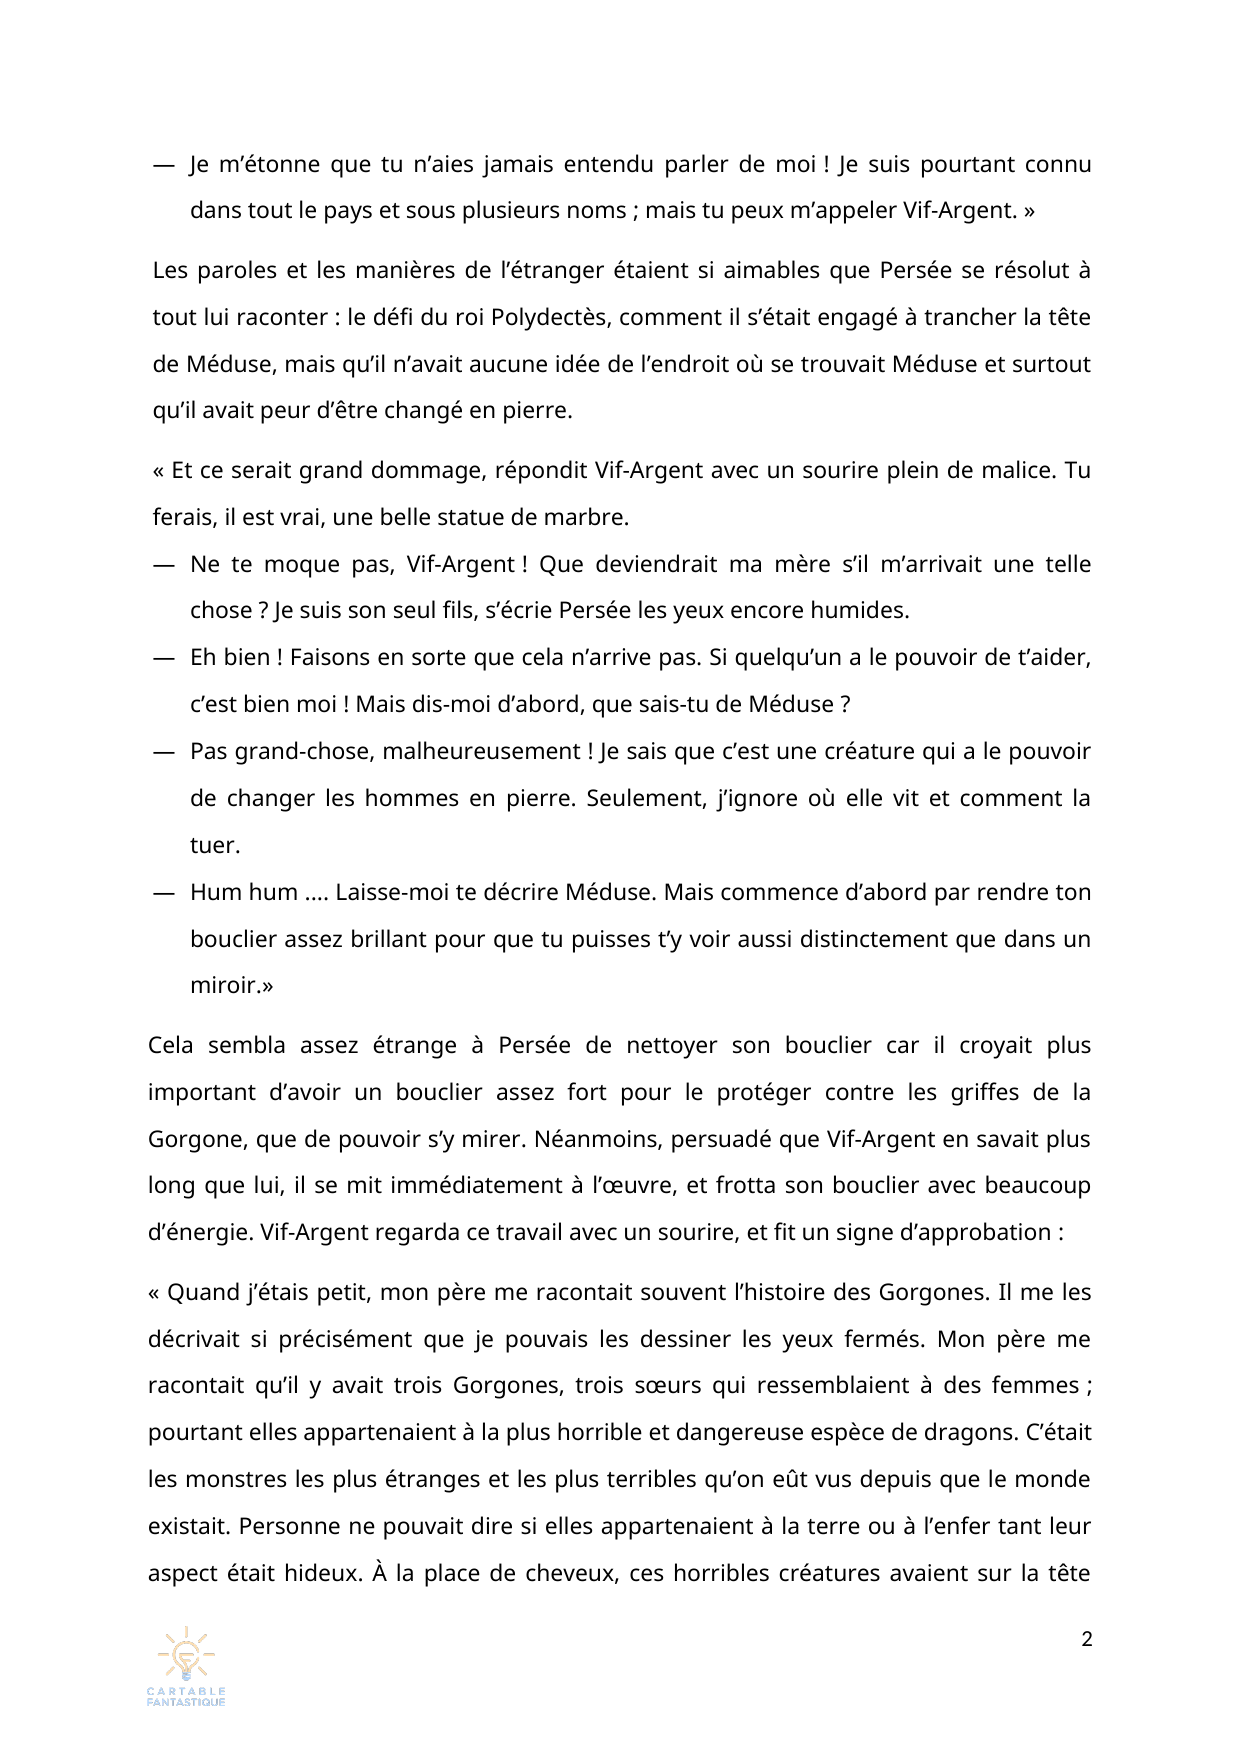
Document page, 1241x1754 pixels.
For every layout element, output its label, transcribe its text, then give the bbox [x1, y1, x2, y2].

text « Et ce serait grand dommage, répondit Vif-Argent avec un sourire plein de malice. Tu ferais, il est vrai, une belle statue de marbre. [152, 454, 1093, 532]
list Eh bien ! Faisons en sorte que cela n’arrive pas. Si quelqu’un a le pouvoir de t’aider, c’est bien moi ! Mais dis-moi d’abord, que sais-tu de Méduse ? [152, 641, 1093, 719]
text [148, 1276, 1093, 1588]
list Pas grand-chose, malheureusement ! Je sais que c’est une créature qui a le pouvoir de changer les hommes en pierre. Seulement, j’ignore où elle vit et comment la tuer. [152, 735, 1093, 860]
list Je m’étonne que tu n’aies jamais entendu parler de moi ! Je suis pourtant connu dans tout le pays et sous plusieurs noms ; mais tu peux m’appeler Vif-Argent. » [152, 148, 1093, 226]
picture [147, 1626, 225, 1706]
list Hum hum .... Laisse-moi te décrire Méduse. Mais commence d’abord par rendre ton bouclier assez brillant pour que tu puisses t’y voir aussi distinctement que dans un miroir.» [152, 876, 1093, 1001]
list Ne te moque pas, Vif-Argent ! Que deviendrait ma mère s’il m’arrivait une telle chose ? Je suis son seul fils, s’écrie Persée les yeux encore humides. [152, 548, 1093, 626]
text Les paroles et les manières de l’étranger étaient si aimables que Persée se résolut à tout lui raconter : le défi du roi Polydectès, comment il s’était engagé à trancher la tête de Méduse, mais qu’il n’avait aucune idée de l’endroit où se trouvait Méduse et surtout qu’il avait peur d’être changé en pierre. [152, 254, 1093, 426]
text Cela sembla assez étrange à Persée de nettoyer son bouclier car il croyait plus important d’avoir un bouclier assez fort pour le protéger contre les griffes de la Gorgone, que de pouvoir s’y mirer. Néanmoins, persuadé que Vif-Argent en savait plus long que lui, il se mit immédiatement à l’œuvre, et frotta son bouclier avec beaucoup d’énergie. Vif-Argent regarda ce travail avec un sourire, et fit un signe d’approbation : [148, 1029, 1093, 1248]
